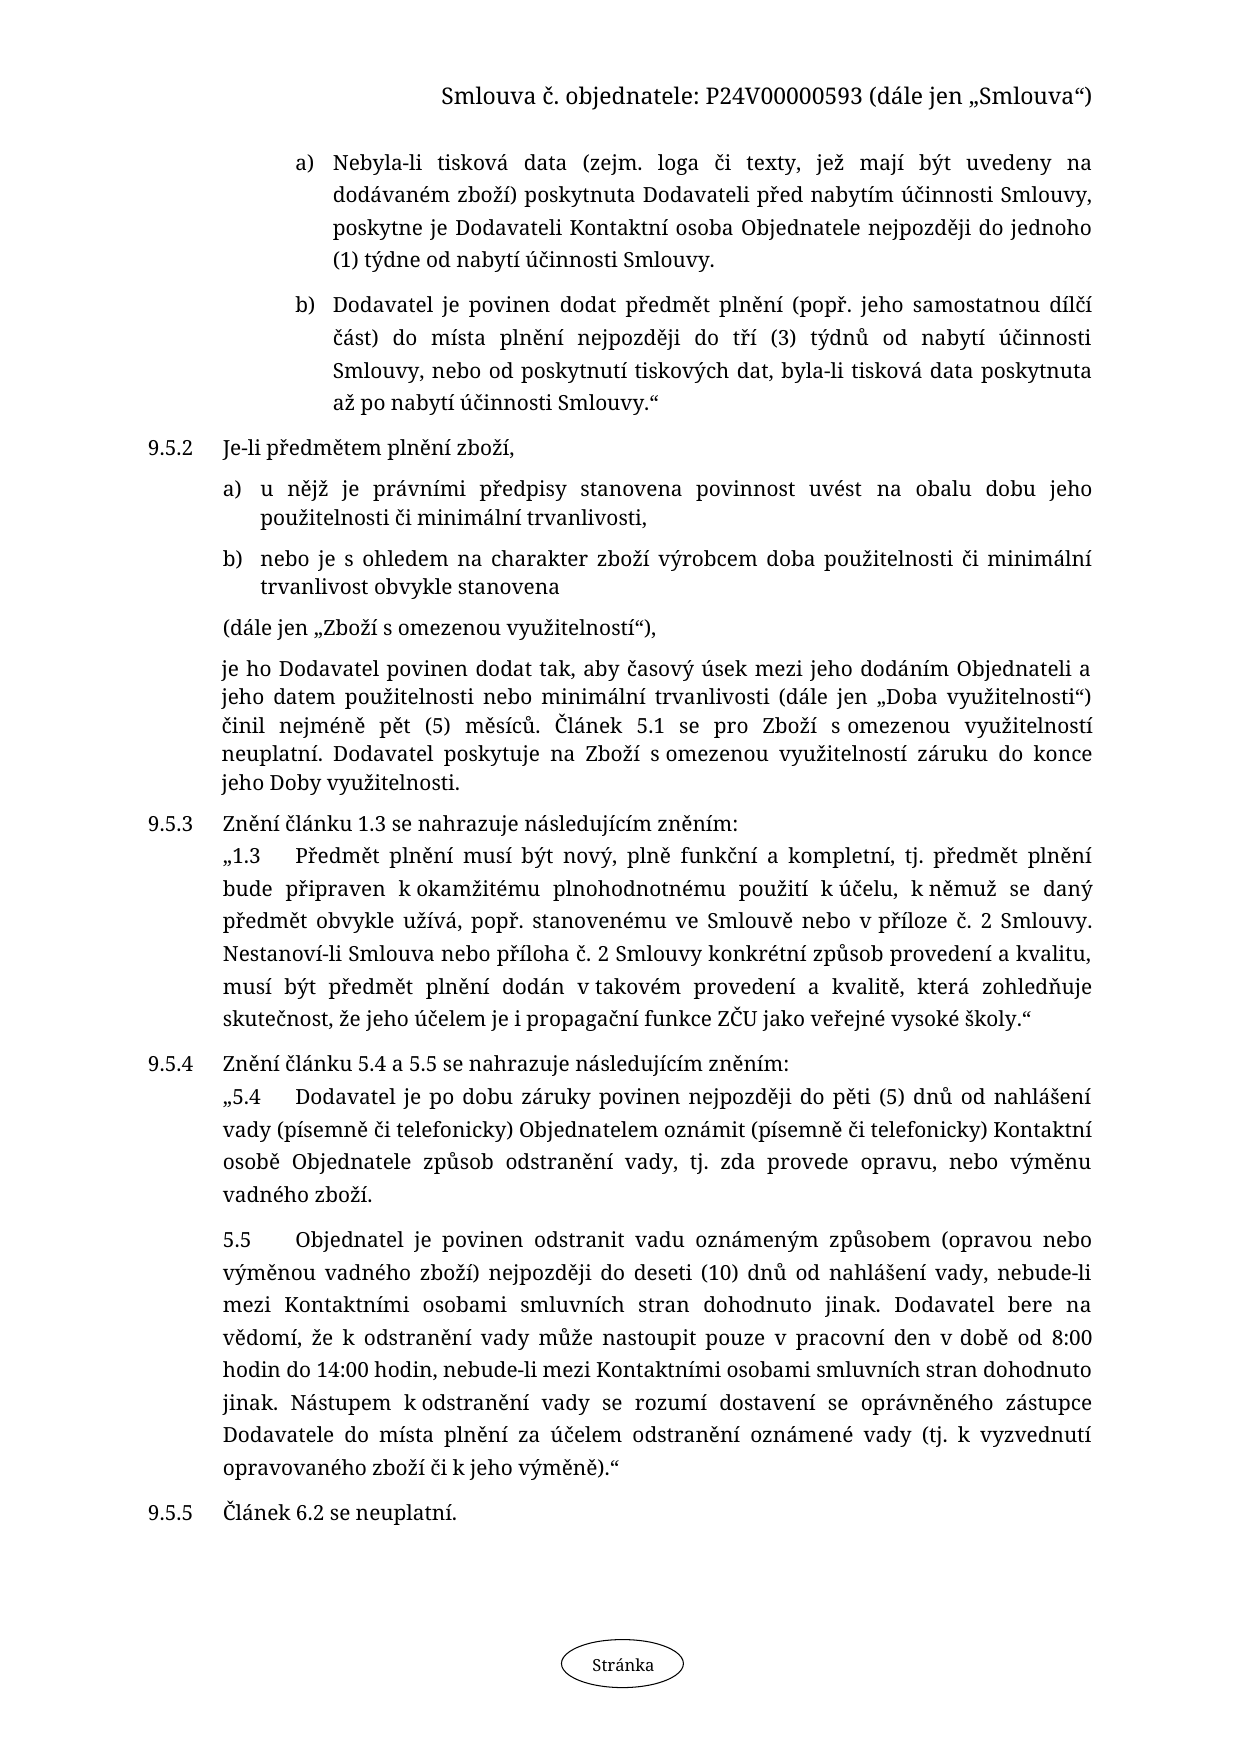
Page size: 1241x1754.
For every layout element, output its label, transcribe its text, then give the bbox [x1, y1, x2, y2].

list Článek 6.2 se neuplatní. [148, 1498, 1093, 1527]
text je ho Dodavatel povinen dodat tak, aby časový úsek mezi jeho dodáním Objednateli a jeho datem použitelnosti nebo minimální trvanlivosti (dále jen „Doba využitelnosti“) činil nejméně pět (5) měsíců. Článek 5.1 se pro Zboží s omezenou využitelností neuplatní. Dodavatel poskytuje na Zboží s omezenou využitelností záruku do konce jeho Doby využitelnosti. [221, 654, 1093, 796]
list 5.5 Objednatel je povinen odstranit vadu oznámeným způsobem (opravou nebo výměnou vadného zboží) nejpozději do deseti (10) dnů od nahlášení vady, nebude-li mezi Kontaktními osobami smluvních stran dohodnuto jinak. Dodavatel bere na vědomí, že k odstranění vady může nastoupit pouze v pracovní den v době od 8:00 hodin do 14:00 hodin, nebude-li mezi Kontaktními osobami smluvních stran dohodnuto jinak. Nástupem k odstranění vady se rozumí dostavení se oprávněného zástupce Dodavatele do místa plnění za účelem odstranění oznámené vady (tj. k vyzvednutí opravovaného zboží či k jeho výměně).“ [223, 1225, 1093, 1482]
list Znění článku 1.3 se nahrazuje následujícím zněním: [148, 809, 1093, 837]
list „5.4 Dodavatel je po dobu záruky povinen nejpozději do pěti (5) dnů od nahlášení vady (písemně či telefonicky) Objednatelem oznámit (písemně či telefonicky) Kontaktní osobě Objednatele způsob odstranění vady, tj. zda provede opravu, nebo výměnu vadného zboží. [223, 1082, 1093, 1208]
list Dodavatel je povinen dodat předmět plnění (popř. jeho samostatnou dílčí část) do místa plnění nejpozději do tří (3) týdnů od nabytí účinnosti Smlouvy, nebo od poskytnutí tiskových dat, byla-li tisková data poskytnuta až po nabytí účinnosti Smlouvy.“ [295, 291, 1093, 417]
list Nebyla-li tisková data (zejm. loga či texty, jež mají být uvedeny na dodávaném zboží) poskytnuta Dodavateli před nabytím účinnosti Smlouvy, poskytne je Dodavateli Kontaktní osoba Objednatele nejpozději do jednoho (1) týdne od nabytí účinnosti Smlouvy. [295, 148, 1093, 274]
list u nějž je právními předpisy stanovena povinnost uvést na obalu dobu jeho použitelnosti či minimální trvanlivosti, [223, 474, 1093, 531]
list Je-li předmětem plnění zboží, [148, 433, 1093, 462]
list Znění článku 5.4 a 5.5 se nahrazuje následujícím zněním: [148, 1049, 1093, 1078]
list nebo je s ohledem na charakter zboží výrobcem doba použitelnosti či minimální trvanlivost obvykle stanovena [223, 544, 1093, 601]
text (dále jen „Zboží s omezenou využitelností“), [223, 613, 1093, 642]
list „1.3 Předmět plnění musí být nový, plně funkční a kompletní, tj. předmět plnění bude připraven k okamžitému plnohodnotnému použití k účelu, k němuž se daný předmět obvykle užívá, popř. stanovenému ve Smlouvě nebo v příloze č. 2 Smlouvy. Nestanoví-li Smlouva nebo příloha č. 2 Smlouvy konkrétní způsob provedení a kvalitu, musí být předmět plnění dodán v takovém provedení a kvalitě, která zohledňuje skutečnost, že jeho účelem je i propagační funkce ZČU jako veřejné vysoké školy.“ [223, 841, 1093, 1033]
